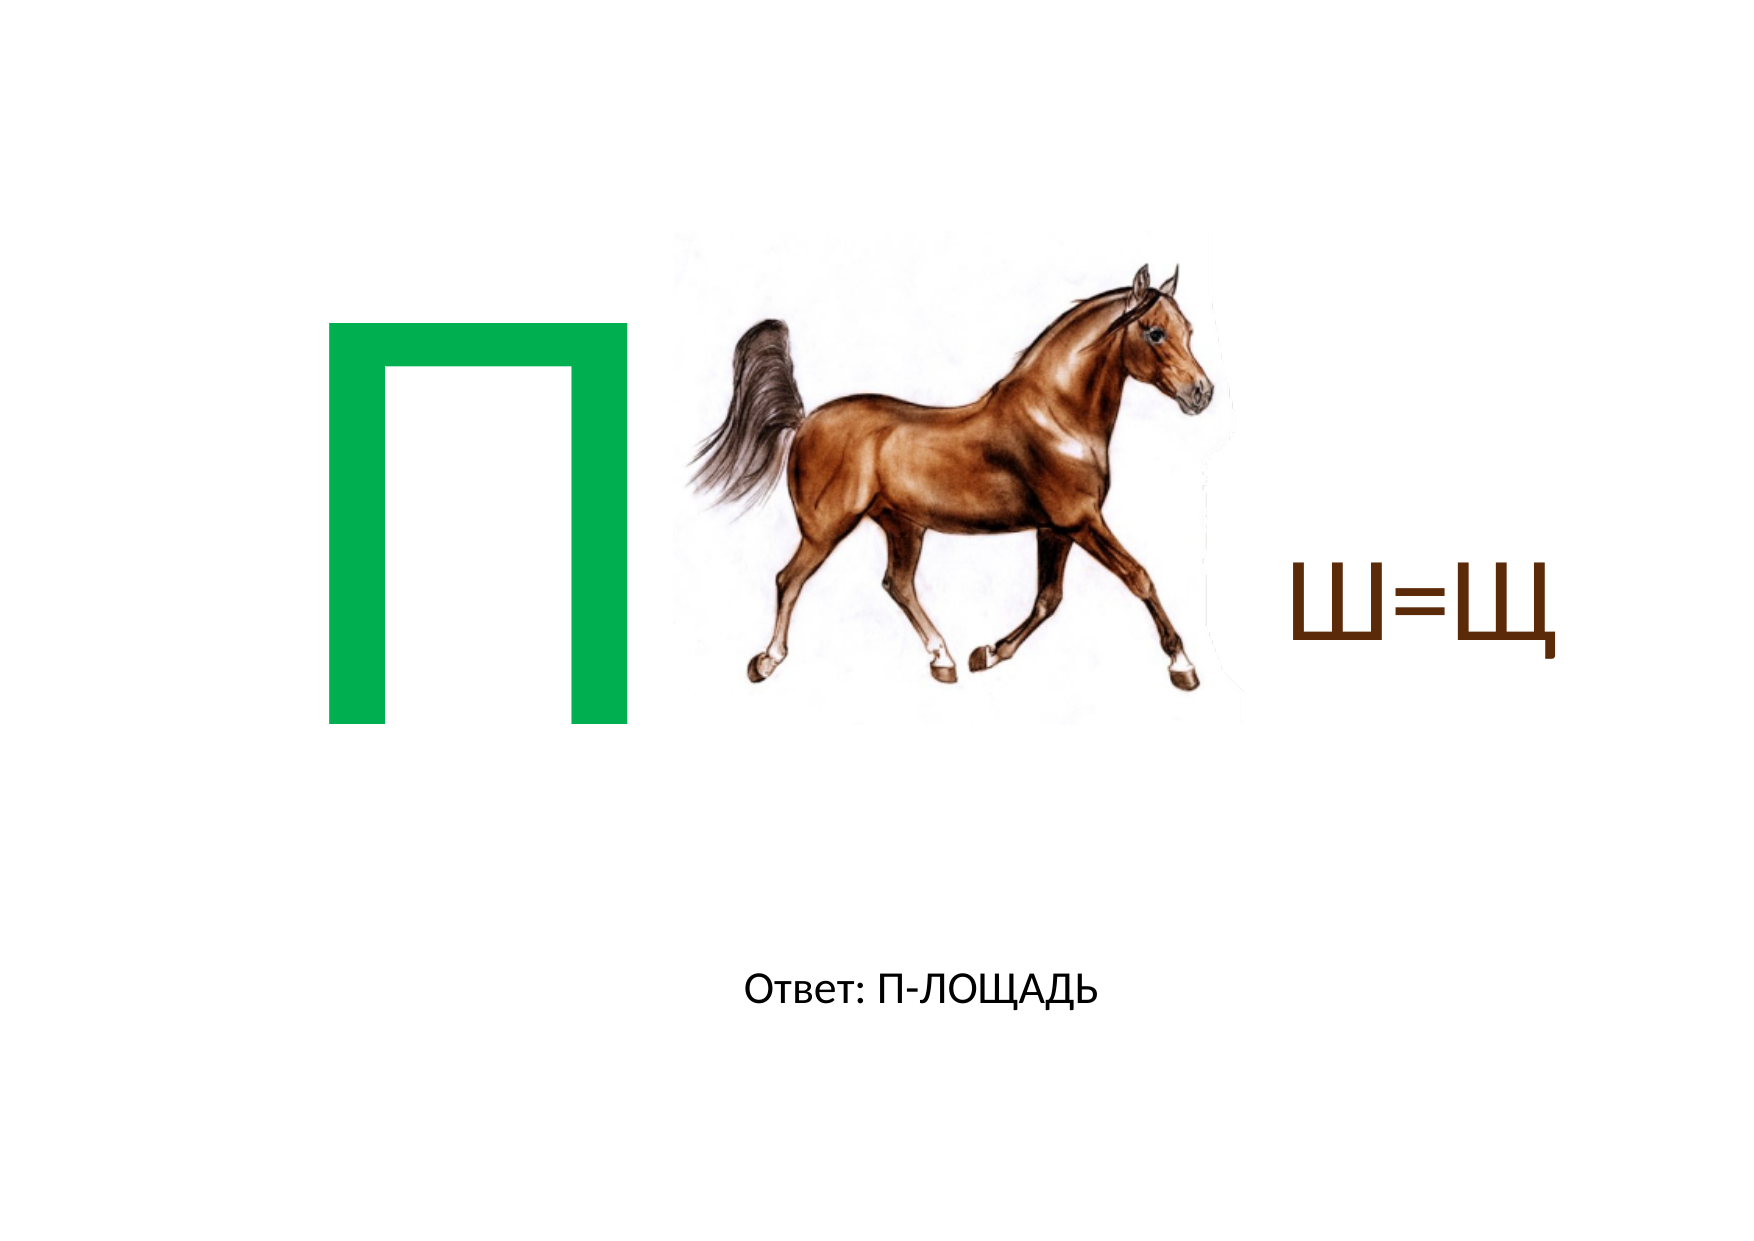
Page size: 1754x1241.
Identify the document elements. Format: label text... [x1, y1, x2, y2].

text Ответ: П-ЛОЩАДЬ [177, 959, 1665, 1014]
picture [673, 231, 1286, 725]
